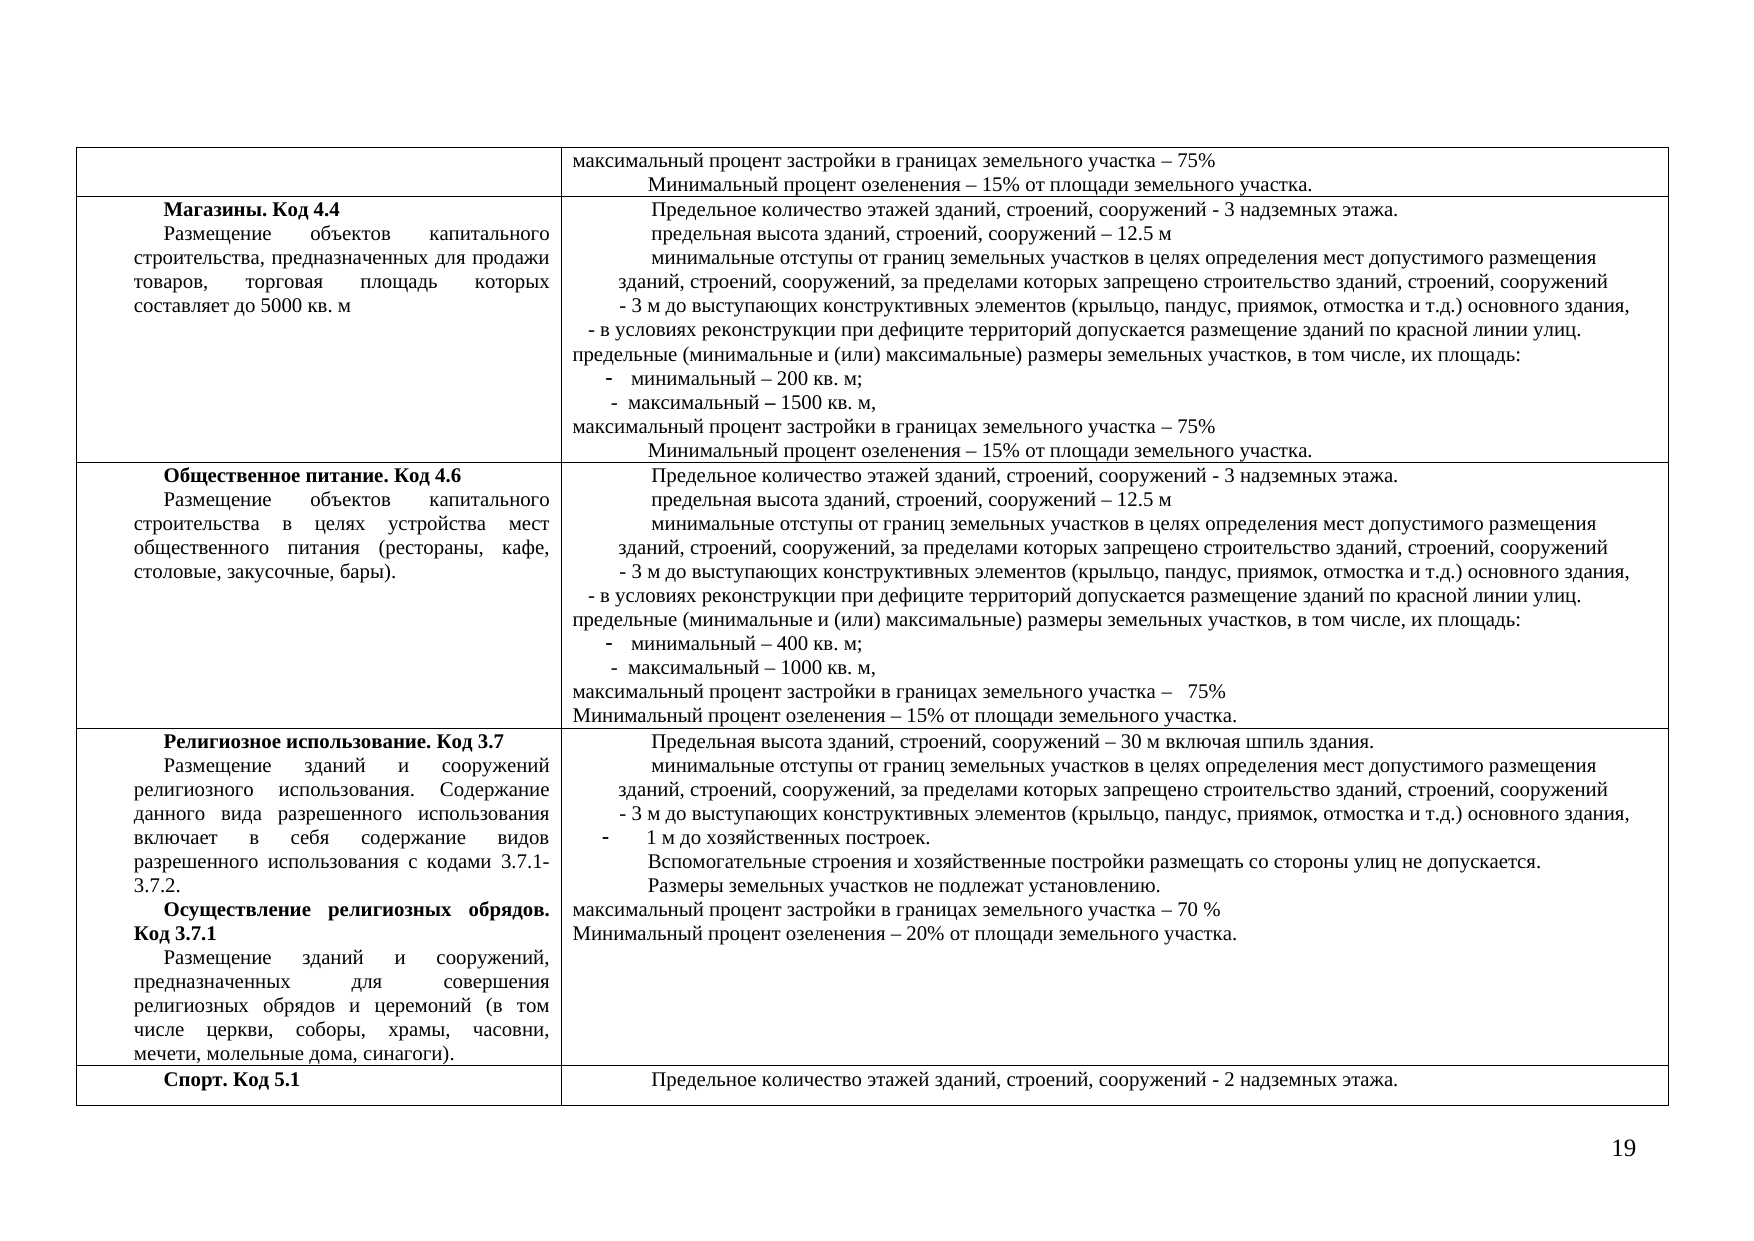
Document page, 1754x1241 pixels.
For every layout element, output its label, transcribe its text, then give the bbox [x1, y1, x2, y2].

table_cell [77, 148, 561, 196]
table_cell Магазины. Код 4.4 Размещение объектов капитального строительства, предназначенных для продажи товаров, торговая площадь которых составляет до 5000 кв. м [77, 197, 561, 462]
table_cell Религиозное использование. Код 3.7 Размещение зданий и сооружений религиозного использования. Содержание данного вида разрешенного использования включает в себя содержание видов разрешенного использования с кодами 3.7.1-3.7.2. Осуществление религиозных обрядов. Код 3.7.1 Размещение зданий и сооружений, предназначенных для совершения религиозных обрядов и церемоний (в том числе церкви, соборы, храмы, часовни, мечети, молельные дома, синагоги). [77, 729, 561, 1065]
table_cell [562, 148, 1668, 196]
table_cell Предельная высота зданий, строений, сооружений – 30 м включая шпиль здания. минимальные отступы от границ земельных участков в целях определения мест допустимого размещения зданий, строений, сооружений, за пределами которых запрещено строительство зданий, строений, сооружений - 3 м до выступающих конструктивных элементов (крыльцо, пандус, приямок, отмостка и т.д.) основного здания, 1 м до хозяйственных построек. Вспомогательные строения и хозяйственные постройки размещать со стороны улиц не допускается. Размеры земельных участков не подлежат установлению. максимальный процент застройки в границах земельного участка – 70 % Минимальный процент озеленения – 20% от площади земельного участка. [562, 729, 1668, 1065]
table_cell Общественное питание. Код 4.6 Размещение объектов капитального строительства в целях устройства мест общественного питания (рестораны, кафе, столовые, закусочные, бары). [77, 463, 561, 727]
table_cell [562, 1066, 1668, 1105]
table_cell Предельное количество этажей зданий, строений, сооружений - 3 надземных этажа. предельная высота зданий, строений, сооружений – 12.5 м минимальные отступы от границ земельных участков в целях определения мест допустимого размещения зданий, строений, сооружений, за пределами которых запрещено строительство зданий, строений, сооружений - 3 м до выступающих конструктивных элементов (крыльцо, пандус, приямок, отмостка и т.д.) основного здания, - в условиях реконструкции при дефиците территорий допускается размещение зданий по красной линии улиц. предельные (минимальные и (или) максимальные) размеры земельных участков, в том числе, их площадь: минимальный – 200 кв. м; - максимальный – 1500 кв. м, максимальный процент застройки в границах земельного участка – 75% Минимальный процент озеленения – 15% от площади земельного участка. [562, 197, 1668, 462]
table_cell Предельное количество этажей зданий, строений, сооружений - 3 надземных этажа. предельная высота зданий, строений, сооружений – 12.5 м минимальные отступы от границ земельных участков в целях определения мест допустимого размещения зданий, строений, сооружений, за пределами которых запрещено строительство зданий, строений, сооружений - 3 м до выступающих конструктивных элементов (крыльцо, пандус, приямок, отмостка и т.д.) основного здания, - в условиях реконструкции при дефиците территорий допускается размещение зданий по красной линии улиц. предельные (минимальные и (или) максимальные) размеры земельных участков, в том числе, их площадь: минимальный – 400 кв. м; - максимальный – 1000 кв. м, максимальный процент застройки в границах земельного участка – 75% Минимальный процент озеленения – 15% от площади земельного участка. [562, 463, 1668, 727]
